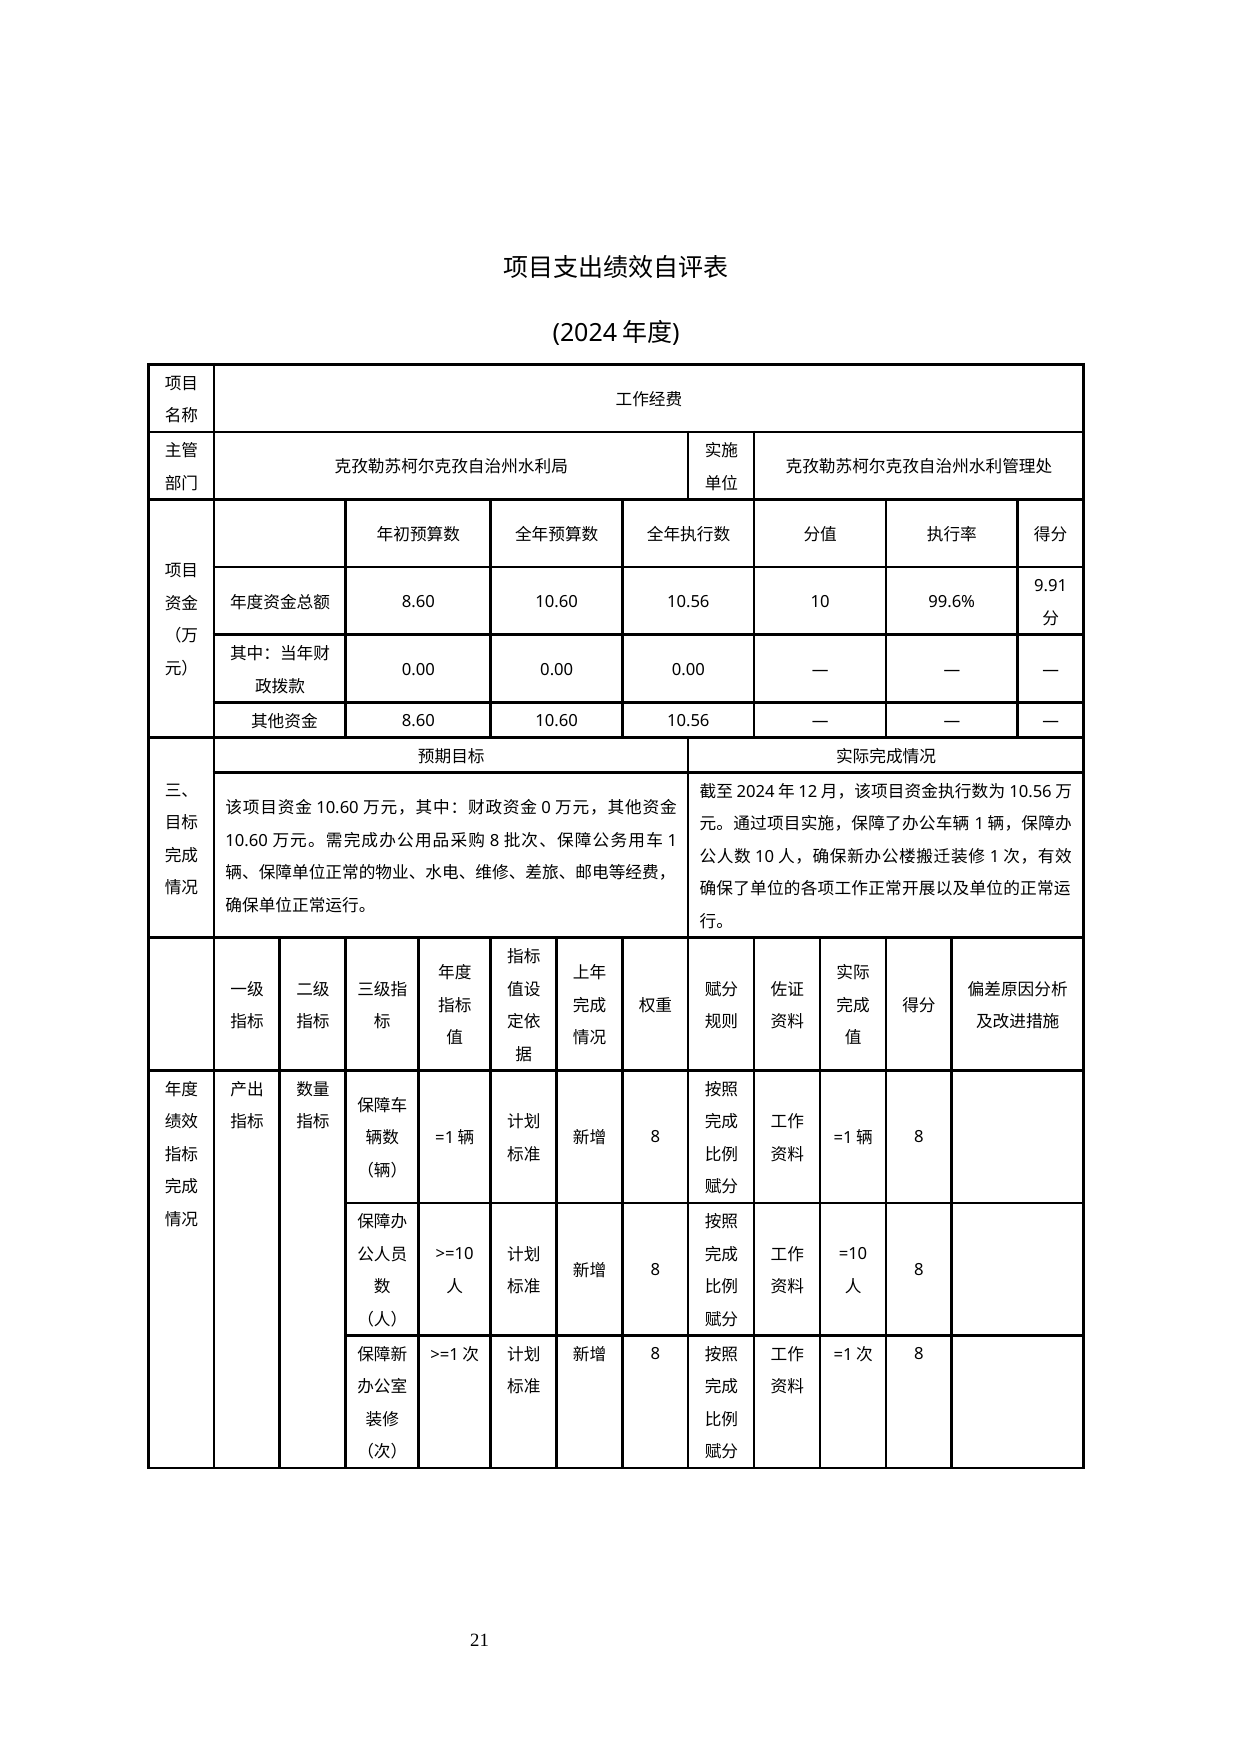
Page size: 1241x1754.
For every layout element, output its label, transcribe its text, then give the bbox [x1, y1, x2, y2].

table_cell 10.60 [492, 704, 621, 736]
table_cell 二级指标 [281, 939, 344, 1069]
table_cell 数量指标 [281, 1072, 344, 1467]
table_header 项目支出绩效自评表 [148, 233, 1083, 298]
table_cell 0.00 [624, 636, 753, 701]
table_cell 工作资料 [755, 1204, 819, 1334]
table_cell =10人 [821, 1204, 885, 1334]
table_cell — [1019, 636, 1082, 701]
table_cell 权重 [624, 939, 687, 1069]
table_cell >=10人 [420, 1204, 489, 1334]
table_cell 年度指标值 [420, 939, 489, 1069]
table_cell 执行率 [887, 501, 1016, 566]
table_cell 三、目标完成情况 [150, 739, 213, 936]
table_cell [953, 1072, 1082, 1201]
table_cell 8 [624, 1337, 687, 1467]
table_cell 佐证资料 [755, 939, 819, 1069]
table_cell 99.6% [887, 568, 1016, 633]
table_cell 8.60 [347, 568, 489, 633]
table_cell =1辆 [420, 1072, 489, 1201]
table_cell — [755, 636, 885, 701]
table_cell 工作经费 [215, 366, 1082, 431]
table_cell 10 [755, 568, 885, 633]
table_cell 年初预算数 [347, 501, 489, 566]
table_cell 0.00 [492, 636, 621, 701]
table_cell 8 [887, 1337, 950, 1467]
table_cell 得分 [887, 939, 950, 1069]
table_cell 8.60 [347, 704, 489, 736]
table_cell 其中：当年财政拨款 [215, 636, 344, 701]
table_cell 8 [624, 1204, 687, 1334]
table_cell =1辆 [821, 1072, 885, 1201]
table_cell 主管部门 [150, 433, 213, 498]
table_cell 一级指标 [215, 939, 278, 1069]
table_cell 实际完成值 [821, 939, 885, 1069]
table_cell 赋分规则 [689, 939, 753, 1069]
table_cell 克孜勒苏柯尔克孜自治州水利局 [215, 433, 687, 498]
table_cell =1次 [821, 1337, 885, 1467]
table_cell 按照完成比例赋分 [689, 1337, 753, 1467]
table_cell [215, 501, 344, 566]
table_cell 其他资金 [215, 704, 344, 736]
table_cell 新增 [558, 1337, 621, 1467]
table_cell 年度绩效指标完成情况 [150, 1072, 213, 1467]
table_cell 项目名称 [150, 366, 213, 431]
table_cell [953, 1204, 1082, 1334]
table_cell 偏差原因分析及改进措施 [953, 939, 1082, 1069]
table_cell 8 [887, 1204, 950, 1334]
table_cell 0.00 [347, 636, 489, 701]
table_cell 截至2024年12月，该项目资金执行数为10.56万元。通过项目实施，保障了办公车辆1辆，保障办公人数10人，确保新办公楼搬迁装修1次，有效确保了单位的各项工作正常开展以及单位的正常运行。 [689, 774, 1082, 936]
table_cell 上年完成情况 [558, 939, 621, 1069]
table_cell 实施单位 [689, 433, 753, 498]
table_cell 按照完成比例赋分 [689, 1072, 753, 1201]
table_cell 9.91分 [1019, 568, 1082, 633]
table_cell 实际完成情况 [689, 739, 1082, 771]
table_cell 10.60 [492, 568, 621, 633]
table_cell 8 [624, 1072, 687, 1201]
table_cell >=1次 [420, 1337, 489, 1467]
table_cell 项目资金 （万元） [150, 501, 213, 736]
table_cell 新增 [558, 1204, 621, 1334]
table_cell 指标值设定依据 [492, 939, 555, 1069]
table_cell 保障车辆数（辆） [347, 1072, 417, 1201]
table_cell 保障办公人员数（人） [347, 1204, 417, 1334]
table_cell 三级指标 [347, 939, 417, 1069]
table_cell 产出指标 [215, 1072, 278, 1467]
table_cell 计划标准 [492, 1337, 555, 1467]
table_cell 计划标准 [492, 1072, 555, 1201]
table_cell [953, 1337, 1082, 1467]
table_cell 保障新办公室装修（次） [347, 1337, 417, 1467]
table_cell 克孜勒苏柯尔克孜自治州水利管理处 [755, 433, 1082, 498]
table_cell (2024年度) [148, 298, 1083, 363]
table_cell 得分 [1019, 501, 1082, 566]
table_cell 工作资料 [755, 1072, 819, 1201]
table_cell 按照完成比例赋分 [689, 1204, 753, 1334]
table_cell — [887, 704, 1016, 736]
table_cell 预期目标 [215, 739, 687, 771]
table_cell 10.56 [624, 704, 753, 736]
table_cell 全年预算数 [492, 501, 621, 566]
table_cell 8 [887, 1072, 950, 1201]
table_cell — [1019, 704, 1082, 736]
table_cell 计划标准 [492, 1204, 555, 1334]
table_cell — [887, 636, 1016, 701]
table_cell 全年执行数 [624, 501, 753, 566]
table_cell 年度资金总额 [215, 568, 344, 633]
table_cell 10.56 [624, 568, 753, 633]
table_cell [150, 939, 213, 1069]
table_cell 该项目资金10.60万元，其中：财政资金0万元，其他资金10.60万元。需完成办公用品采购8批次、保障公务用车1辆、保障单位正常的物业、水电、维修、差旅、邮电等经费，确保单位正常运行。 [215, 774, 687, 936]
table_cell — [755, 704, 885, 736]
table_cell 工作资料 [755, 1337, 819, 1467]
table_cell 分值 [755, 501, 885, 566]
table_cell 新增 [558, 1072, 621, 1201]
